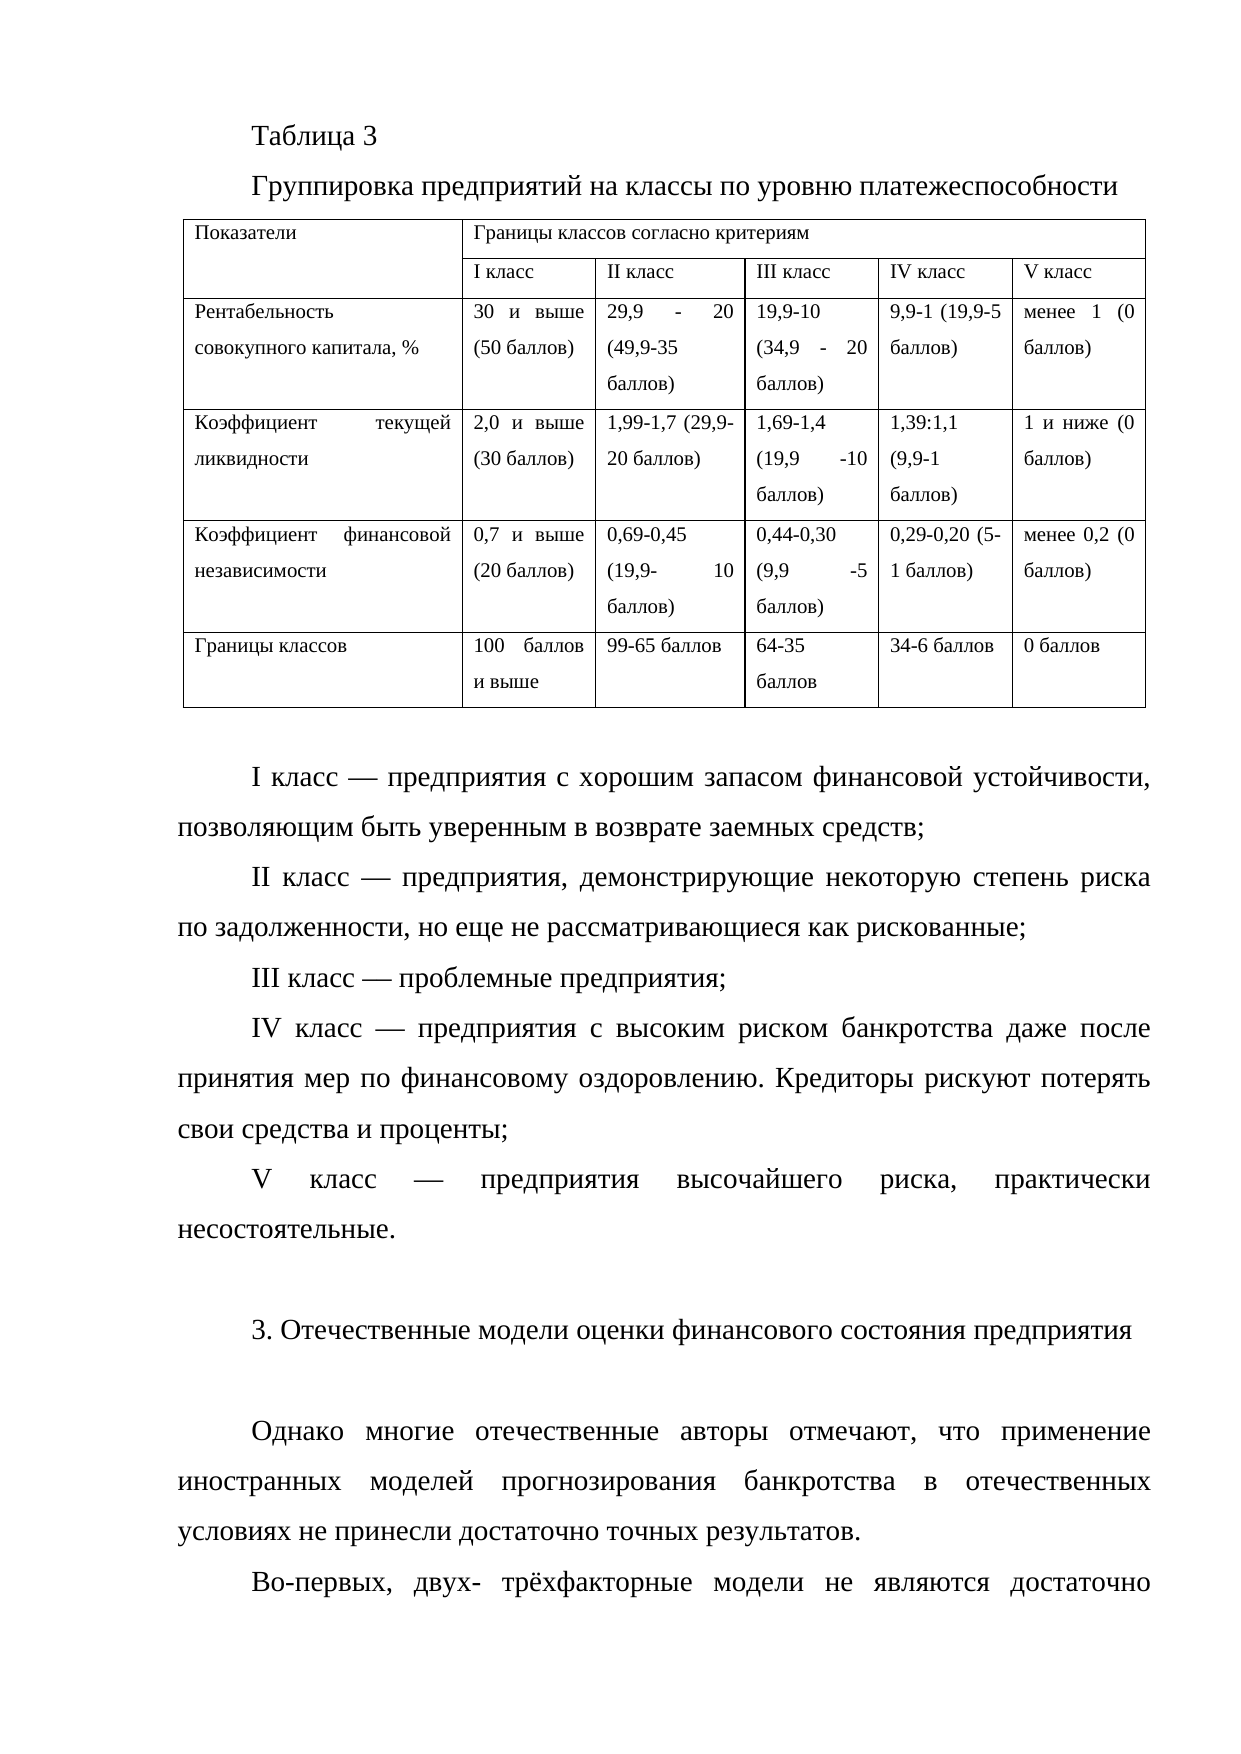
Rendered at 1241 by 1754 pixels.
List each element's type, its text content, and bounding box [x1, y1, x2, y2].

table_cell 29,9 - 20 (49,9-35 баллов) [596, 299, 744, 409]
table_cell 9,9-1 (19,9-5 баллов) [879, 299, 1012, 409]
table_cell Коэффициент финансовой независимости [184, 521, 462, 632]
table_cell II класс [596, 259, 744, 297]
text I класс — предприятия с хорошим запасом финансовой устойчивости, позволяющим быть уверенным в возврате заемных средств; [177, 759, 1152, 842]
text III класс –– проблемные предприятия; [177, 960, 1152, 993]
table_cell Коэффициент текущей ликвидности [184, 410, 462, 520]
table_cell менее 1 (0 баллов) [1013, 299, 1145, 409]
table_cell IV класс [879, 259, 1012, 297]
text IV класс — предприятия с высоким риском банкротства даже после принятия мер по финансовому оздоровлению. Кредиторы рискуют потерять свои средства и проценты; [177, 1010, 1152, 1144]
table_cell 2,0 и выше (30 баллов) [463, 410, 595, 520]
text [177, 1564, 1152, 1597]
table_cell 100 баллов и выше [463, 633, 595, 707]
table_cell 1,69-1,4 (19,9 -10 баллов) [746, 410, 878, 520]
table_cell Границы классов [184, 633, 462, 707]
table_cell 0,7 и выше (20 баллов) [463, 521, 595, 632]
text V класс — предприятия высочайшего риска, практически несостоятельные. [177, 1161, 1152, 1245]
table_cell менее 0,2 (0 баллов) [1013, 521, 1145, 632]
text Однако многие отечественные авторы отмечают, что применение иностранных моделей прогнозирования банкротства в отечественных условиях не принесли достаточно точных результатов. [177, 1413, 1152, 1547]
table_header Показатели [184, 220, 462, 297]
text Таблица 3 [177, 118, 1152, 152]
table_cell Рентабельность совокупного капитала, % [184, 299, 462, 409]
table_cell 1,99-1,7 (29,9-20 баллов) [596, 410, 744, 520]
table_cell 19,9-10 (34,9 - 20 баллов) [746, 299, 878, 409]
table_cell V класс [1013, 259, 1145, 297]
table_cell 1 и ниже (0 баллов) [1013, 410, 1145, 520]
table_cell 34-6 баллов [879, 633, 1012, 707]
table_cell 99-65 баллов [596, 633, 744, 707]
table_header Границы классов согласно критериям [463, 220, 1145, 258]
table_cell III класс [746, 259, 878, 297]
table_cell I класс [463, 259, 595, 297]
text Группировка предприятий на классы по уровню платежеспособности [177, 168, 1152, 202]
text 3. Отечественные модели оценки финансового состояния предприятия [177, 1312, 1152, 1346]
table_cell 0,69-0,45 (19,9- 10 баллов) [596, 521, 744, 632]
table_cell 0,44-0,30 (9,9 -5 баллов) [746, 521, 878, 632]
table_cell 0,29-0,20 (5-1 баллов) [879, 521, 1012, 632]
table_cell 0 баллов [1013, 633, 1145, 707]
table_cell 64-35 баллов [746, 633, 878, 707]
table_cell 30 и выше (50 баллов) [463, 299, 595, 409]
text II класс — предприятия, демонстрирующие некоторую степень риска по задолженности, но еще не рассматривающиеся как рискованные; [177, 859, 1152, 943]
table_cell 1,39:1,1 (9,9-1 баллов) [879, 410, 1012, 520]
